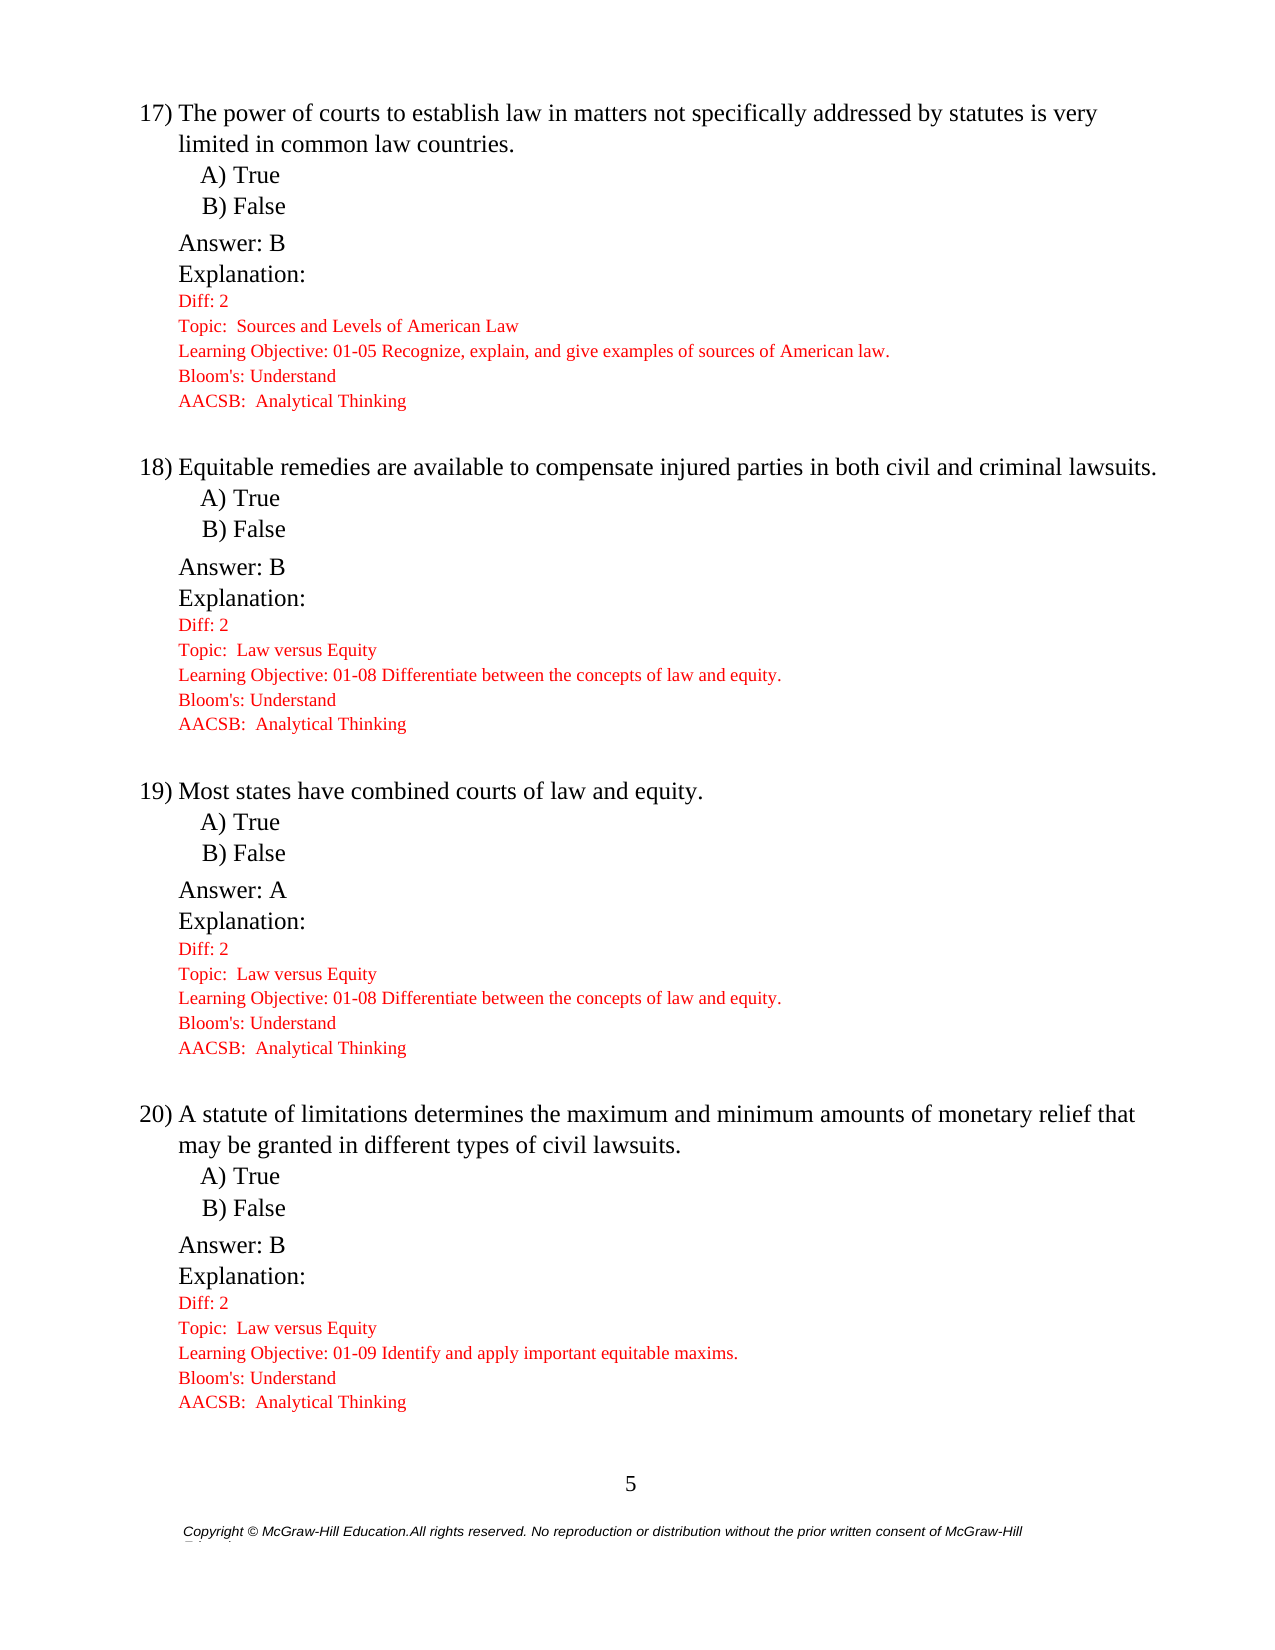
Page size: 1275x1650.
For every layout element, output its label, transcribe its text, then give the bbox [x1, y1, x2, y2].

text Diff: 2 [178, 290, 1169, 312]
list Most states have combined courts of law and equity. [139, 776, 1169, 804]
text Answer: B Explanation: [178, 1230, 308, 1290]
text Learning Objective: 01-05 Recognize, explain, and give examples of sources of American law. Bloom's: Understand [178, 340, 956, 387]
list False [202, 1193, 1169, 1221]
list A statute of limitations determines the maximum and minimum amounts of monetary relief that may be granted in different types of civil lawsuits. [139, 1099, 1136, 1159]
list True [200, 807, 1169, 836]
list False [202, 191, 1169, 220]
list Equitable remedies are available to compensate injured parties in both civil and criminal lawsuits. [139, 452, 1169, 481]
text Learning Objective: 01-08 Differentiate between the concepts of law and equity. Bloom's: Understand [178, 664, 804, 710]
text AACSB: Analytical Thinking [178, 713, 1169, 735]
text Learning Objective: 01-08 Differentiate between the concepts of law and equity. Bloom's: Understand [178, 987, 804, 1034]
text Diff: 2 [178, 614, 1169, 636]
list True [200, 483, 1169, 512]
text AACSB: Analytical Thinking [178, 1391, 1169, 1413]
list The power of courts to establish law in matters not specifically addressed by statutes is very limited in common law countries. [139, 98, 1098, 157]
list False [202, 514, 1169, 543]
text Answer: A Explanation: [178, 875, 308, 935]
text Topic: Law versus Equity [178, 962, 1169, 984]
list True [200, 160, 1169, 188]
text AACSB: Analytical Thinking [178, 1037, 1169, 1058]
text Diff: 2 [178, 1292, 1169, 1314]
text AACSB: Analytical Thinking [178, 390, 1169, 411]
list False [202, 838, 1169, 867]
text Topic: Law versus Equity [178, 1317, 1169, 1338]
text Topic: Law versus Equity [178, 639, 1169, 660]
text Answer: B Explanation: [178, 228, 308, 288]
text Answer: B Explanation: [178, 552, 308, 612]
text Topic: Sources and Levels of American Law [178, 315, 1169, 337]
text Learning Objective: 01-09 Identify and apply important equitable maxims. Bloom's: Understand [178, 1342, 804, 1388]
text Diff: 2 [178, 937, 1169, 959]
list True [200, 1161, 1169, 1190]
